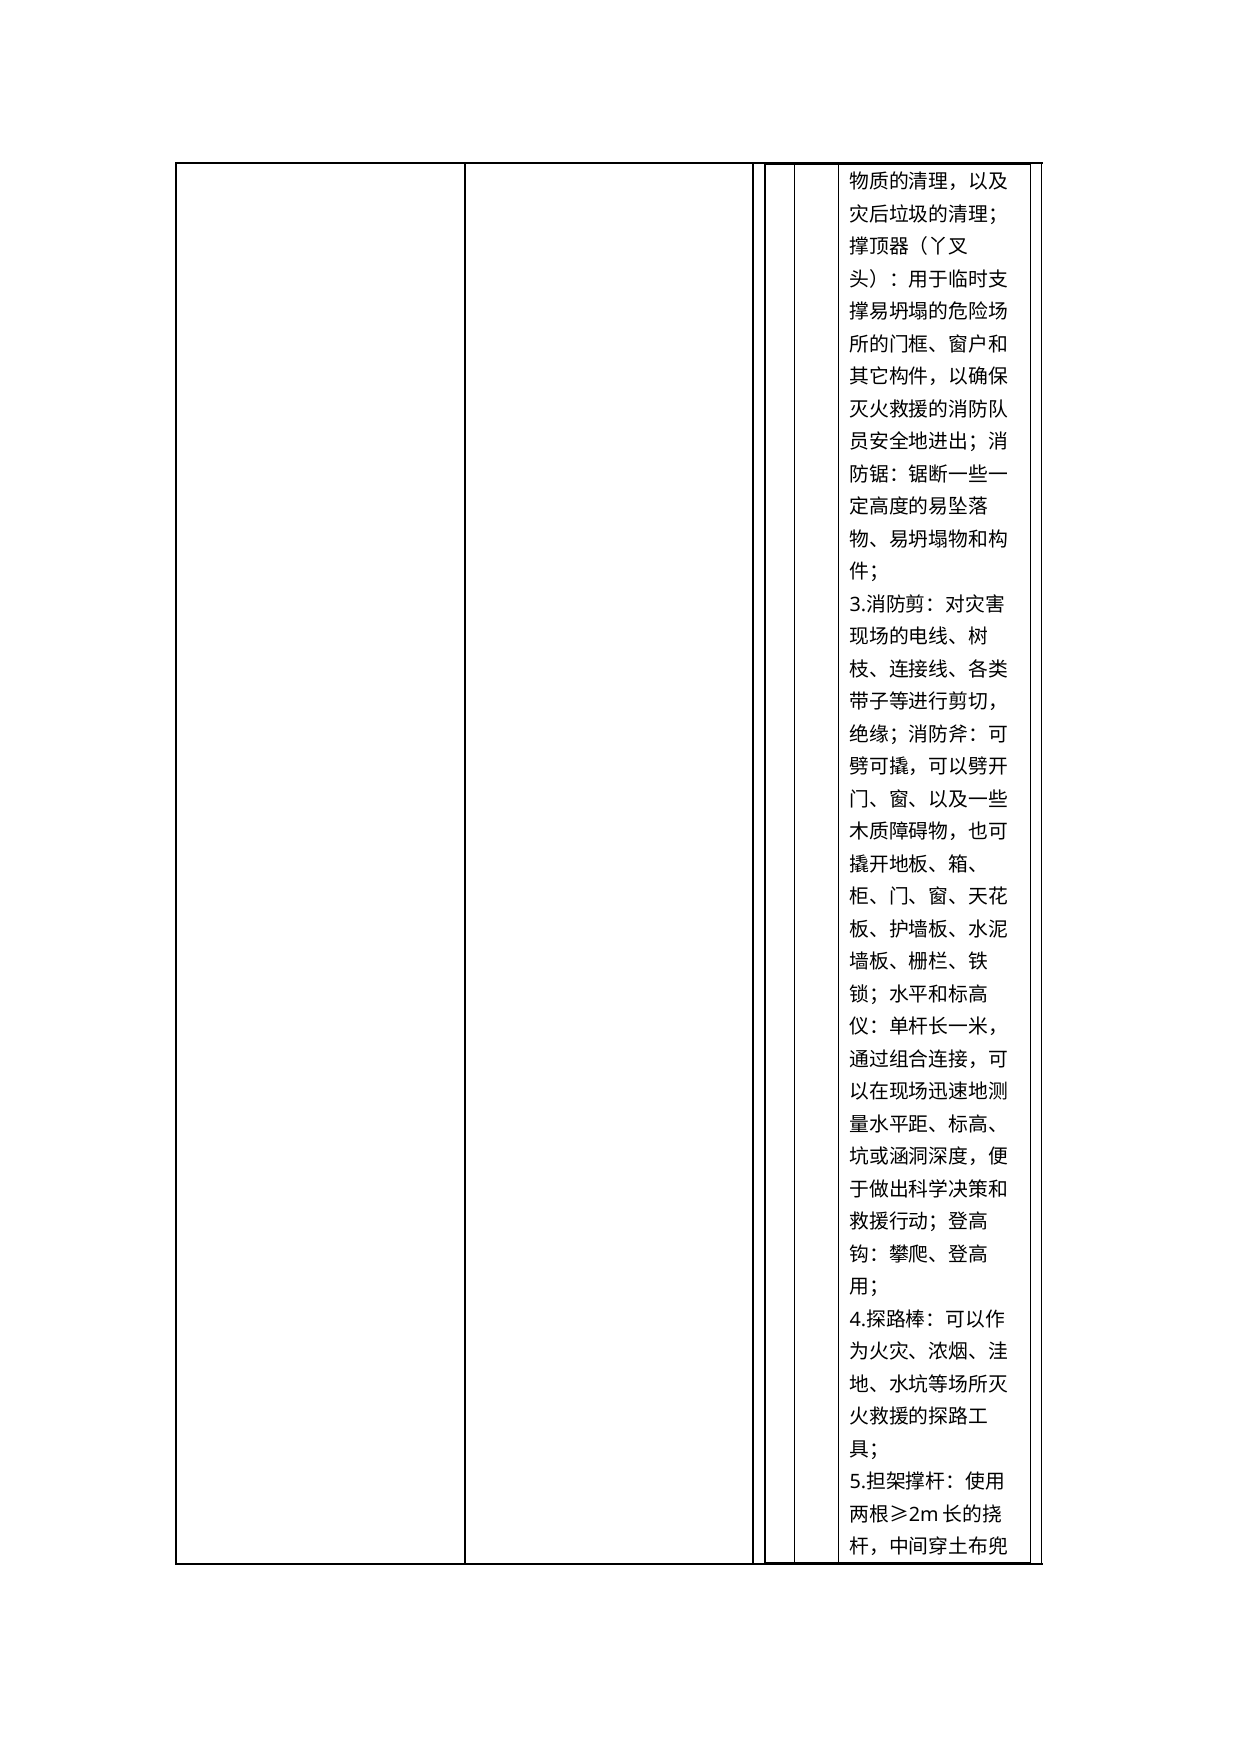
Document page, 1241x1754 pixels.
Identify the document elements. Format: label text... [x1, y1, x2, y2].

table_cell 1 [177, 164, 464, 1563]
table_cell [766, 165, 794, 1562]
table_cell [466, 164, 752, 1563]
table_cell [839, 165, 1030, 1562]
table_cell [754, 164, 764, 1563]
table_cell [1031, 164, 1041, 1563]
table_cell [795, 165, 838, 1562]
